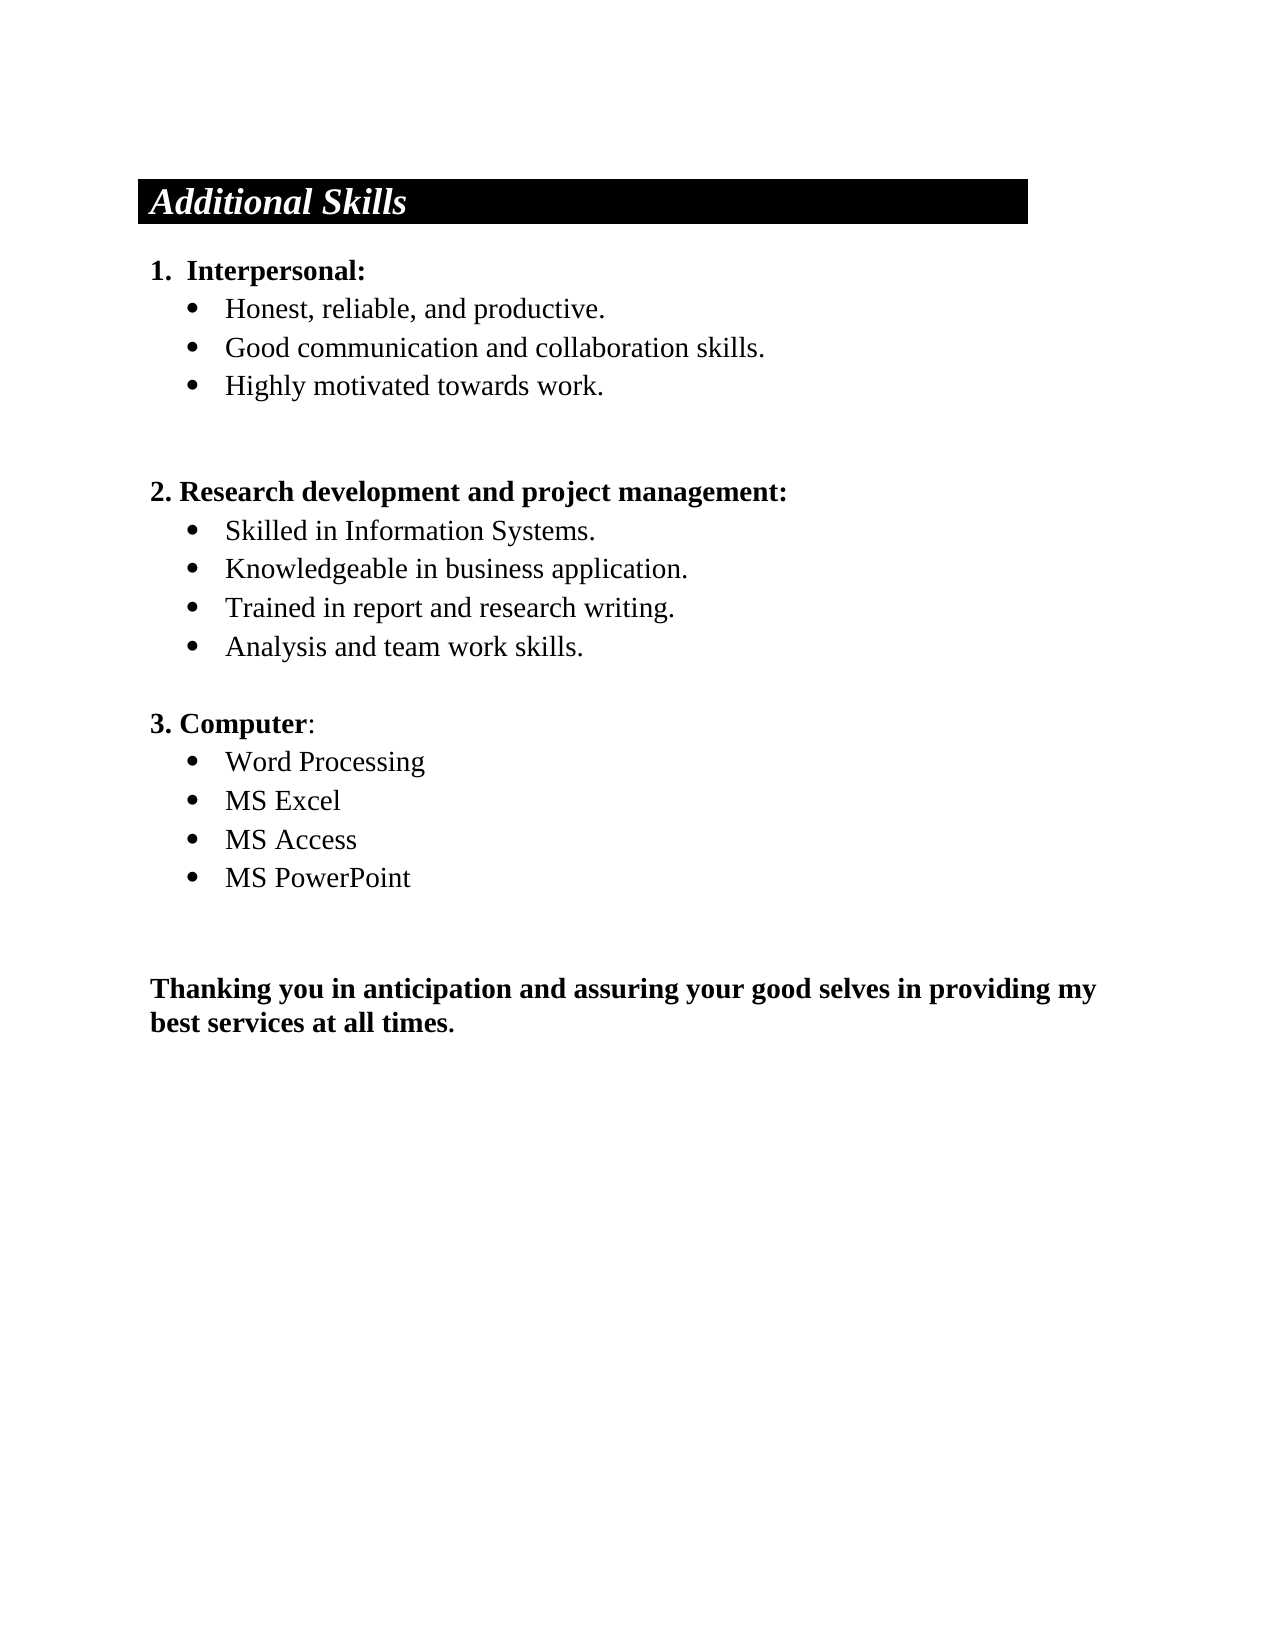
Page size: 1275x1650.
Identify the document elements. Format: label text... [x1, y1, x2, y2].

text 2. Research development and project management: [150, 474, 1125, 508]
text 1. Interpersonal: [150, 253, 1125, 286]
list Word Processing [187, 744, 1125, 778]
list Analysis and team work skills. [187, 629, 1125, 662]
list MS Excel [187, 783, 1125, 817]
list Good communication and collaboration skills. [187, 330, 1125, 363]
list Knowledgeable in business application. [187, 551, 1125, 585]
list Honest, reliable, and productive. [187, 291, 1125, 325]
list MS PowerPoint [187, 860, 1125, 894]
list Trained in report and research writing. [187, 590, 1125, 624]
list MS Access [187, 822, 1125, 855]
text 3. Computer: [150, 706, 1125, 739]
list Highly motivated towards work. [187, 368, 1125, 402]
table_header Additional Skills [139, 180, 1027, 223]
list Skilled in Information Systems. [187, 513, 1125, 546]
text Thanking you in anticipation and assuring your good selves in providing my best services at all times. [150, 971, 1125, 1038]
